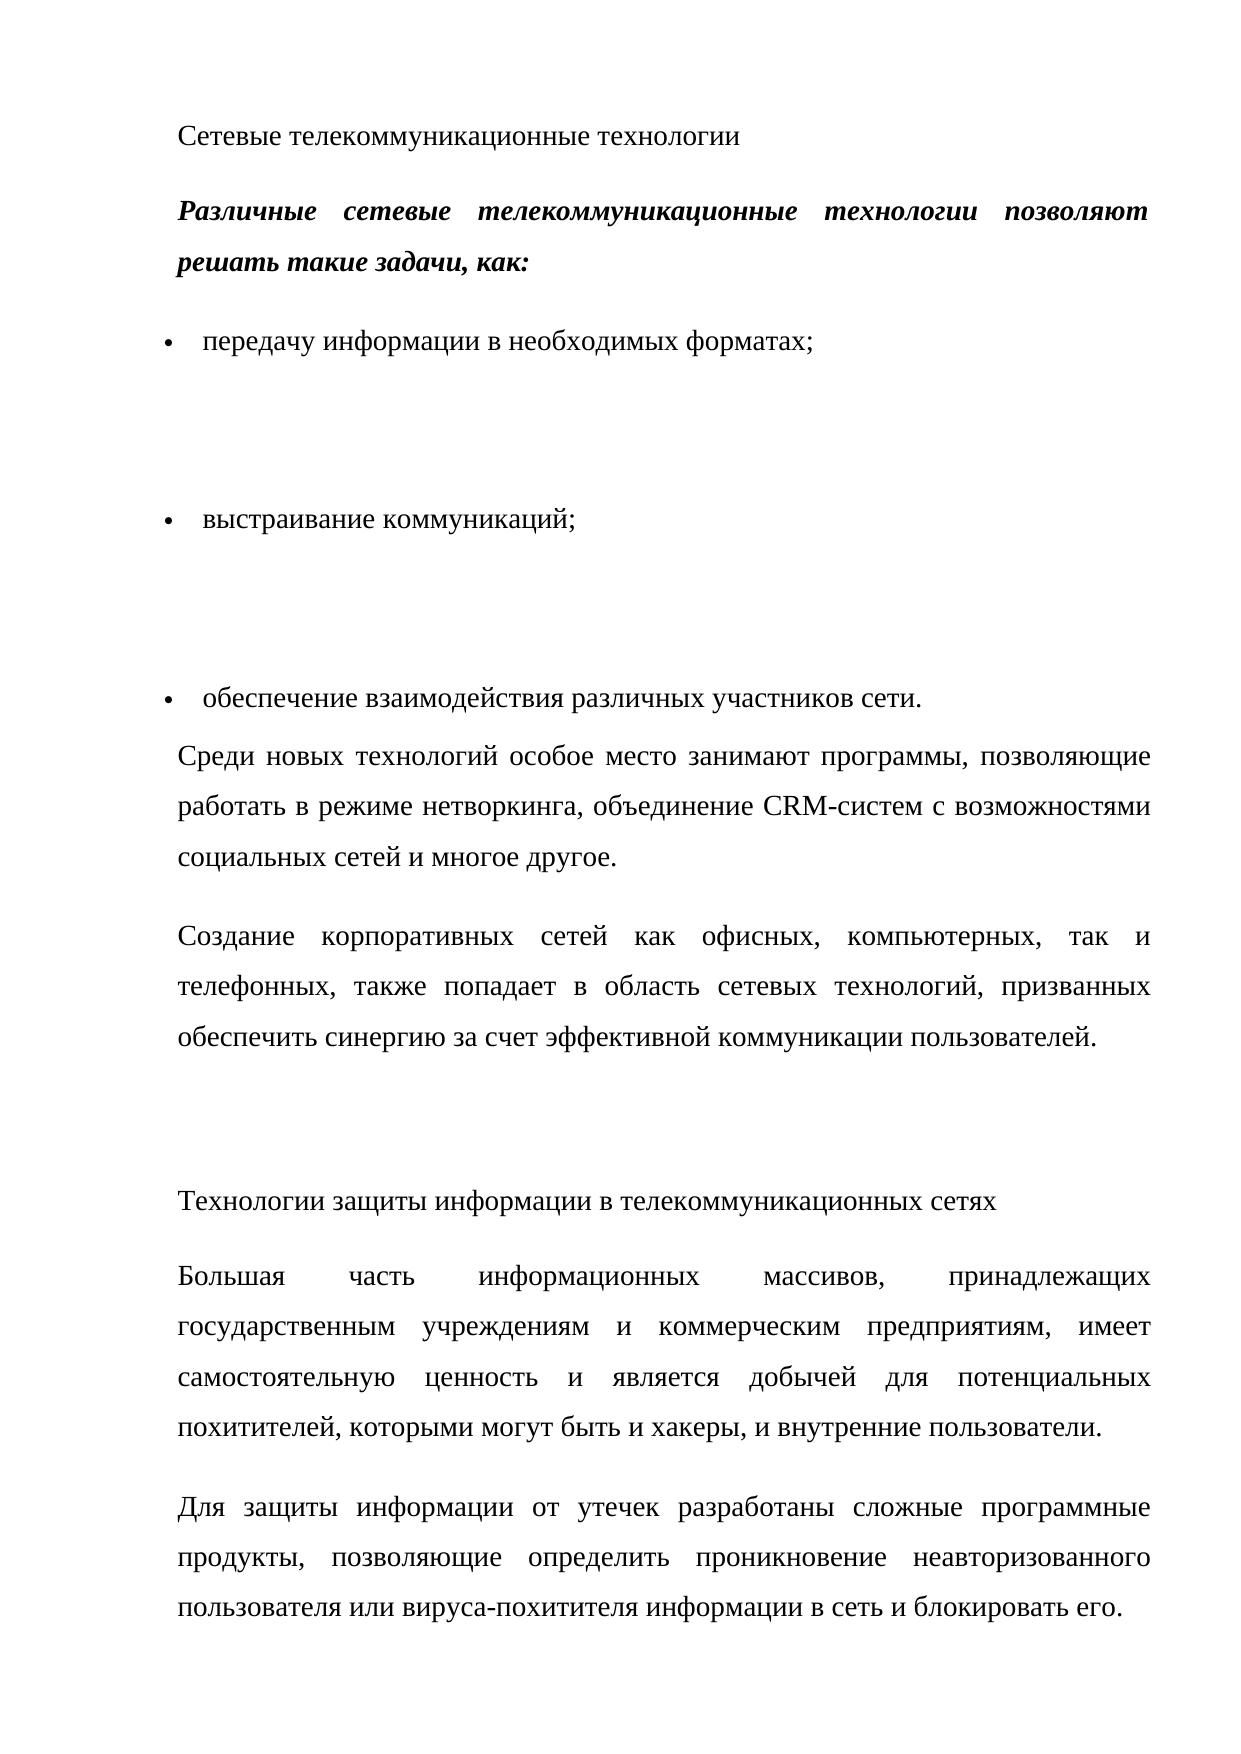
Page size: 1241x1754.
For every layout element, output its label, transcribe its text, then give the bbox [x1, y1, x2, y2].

list выстраивание коммуникаций; [165, 502, 1152, 535]
text Среди новых технологий особое место занимают программы, позволяющие работать в режиме нетворкинга, объединение CRM-систем с возможностями социальных сетей и многое другое. [177, 738, 1152, 872]
subtitle Технологии защиты информации в телекоммуникационных сетях [177, 1183, 1152, 1216]
list обеспечение взаимодействия различных участников сети. [165, 680, 1152, 713]
text Различные сетевые телекоммуникационные технологии позволяют решать такие задачи, как: [177, 193, 1152, 277]
text Большая часть информационных массивов, принадлежащих государственным учреждениям и коммерческим предприятиям, имеет самостоятельную ценность и является добычей для потенциальных похитителей, которыми могут быть и хакеры, и внутренние пользователи. [177, 1258, 1152, 1443]
list передачу информации в необходимых форматах; [165, 323, 1152, 357]
text Для защиты информации от утечек разработаны сложные программные продукты, позволяющие определить проникновение неавторизованного пользователя или вируса-похитителя информации в сеть и блокировать его. [177, 1489, 1152, 1623]
subtitle Сетевые телекоммуникационные технологии [177, 118, 1152, 152]
text Создание корпоративных сетей как офисных, компьютерных, так и телефонных, также попадает в область сетевых технологий, призванных обеспечить синергию за счет эффективной коммуникации пользователей. [177, 918, 1152, 1052]
